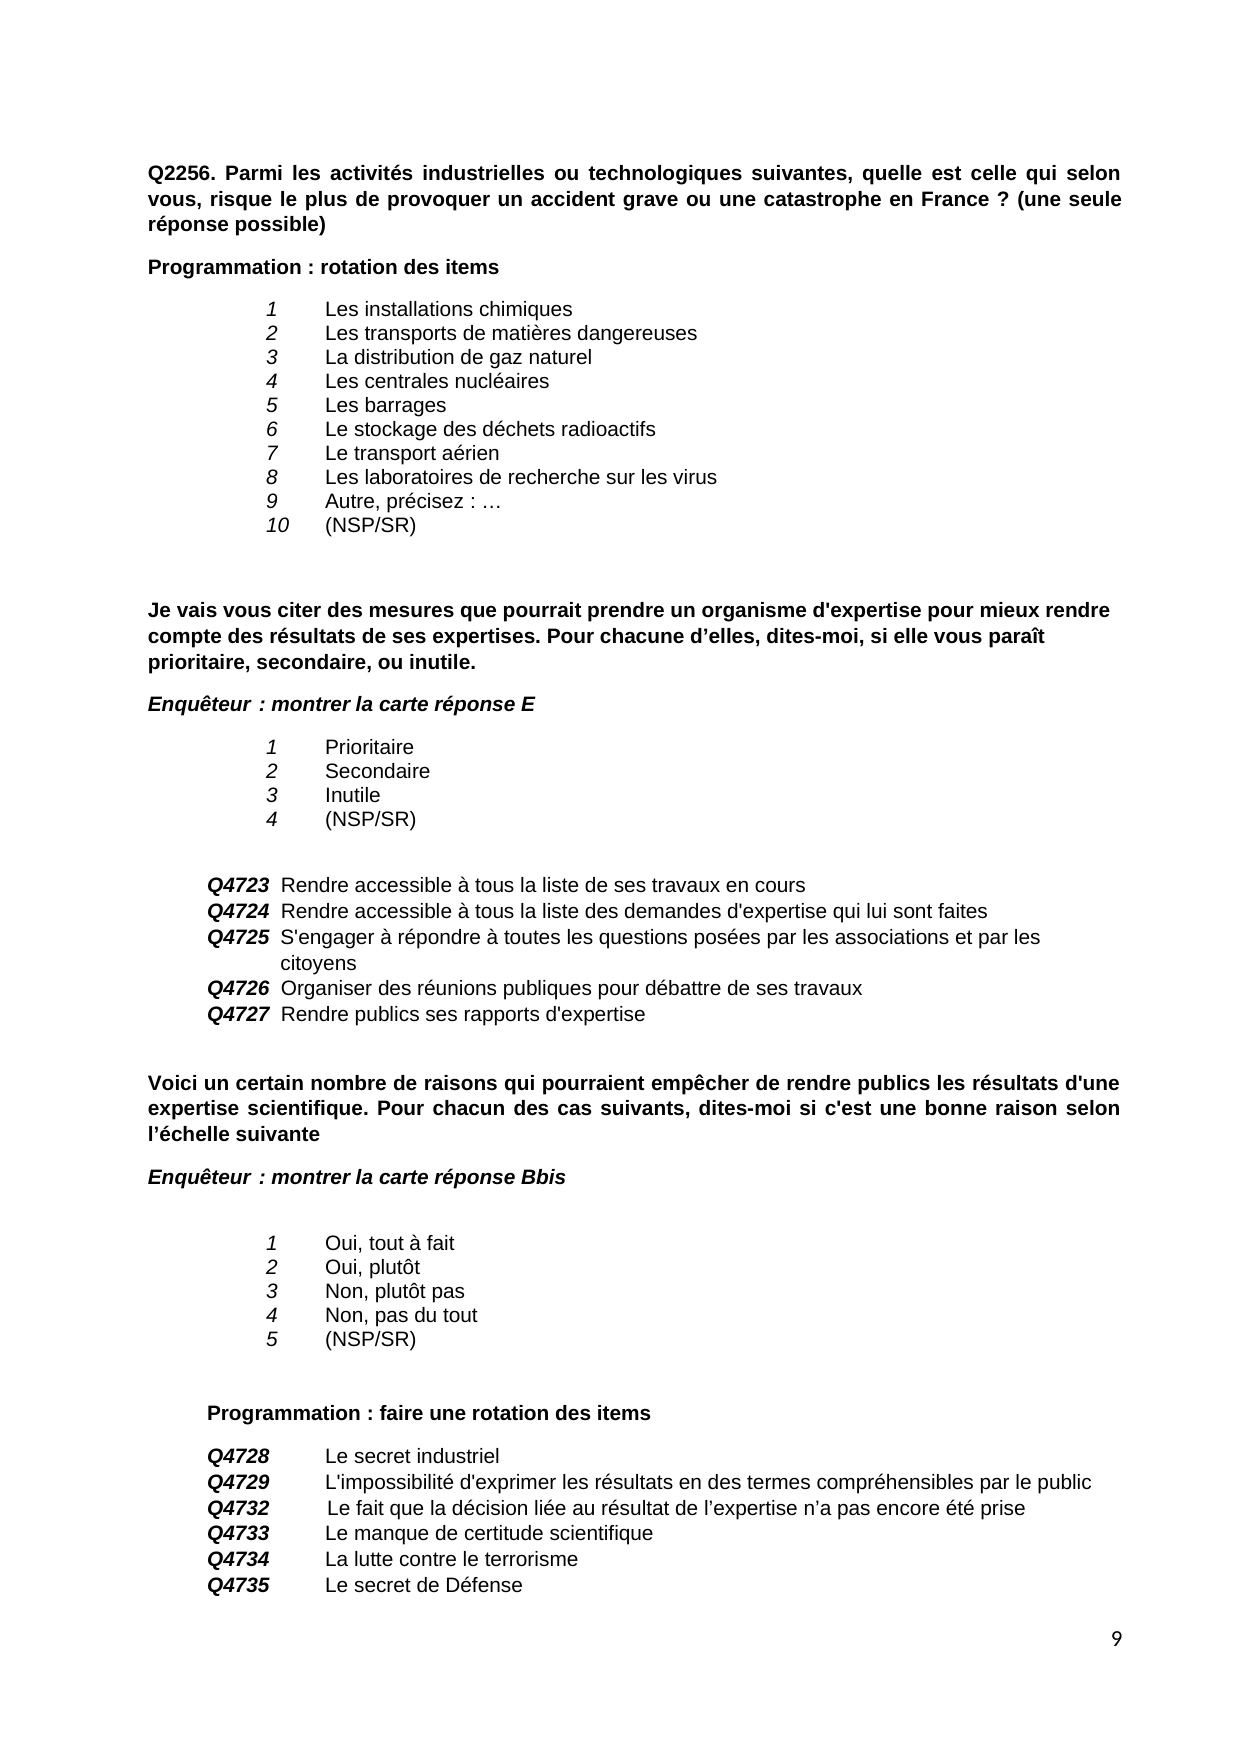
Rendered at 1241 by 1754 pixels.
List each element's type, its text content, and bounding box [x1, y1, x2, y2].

text 1 Prioritaire [207, 734, 1122, 758]
text 10 (NSP/SR) [207, 513, 1122, 537]
text 4 (NSP/SR) [207, 806, 1122, 830]
text Enquêteur : montrer la carte réponse E [148, 692, 1122, 716]
text Enquêteur : montrer la carte réponse Bbis [148, 1164, 1122, 1188]
text 4 Non, pas du tout [207, 1303, 1122, 1327]
text 5 (NSP/SR) [207, 1327, 1122, 1351]
text Q4725 S'engager à répondre à toutes les questions posées par les associations et par les citoyens [207, 924, 1122, 974]
text 1 Les installations chimiques [207, 297, 1122, 321]
text Voici un certain nombre de raisons qui pourraient empêcher de rendre publics les résultats d'une expertise scientifique. Pour chacun des cas suivants, dites-moi si c'est une bonne raison selon l’échelle suivante [148, 1070, 1122, 1146]
text 5 Les barrages [207, 393, 1122, 417]
text Q4729 L'impossibilité d'exprimer les résultats en des termes compréhensibles par le public [207, 1469, 1122, 1493]
text 8 Les laboratoires de recherche sur les virus [207, 465, 1122, 489]
text Q4728 Le secret industriel [207, 1444, 1122, 1468]
text 7 Le transport aérien [207, 441, 1122, 465]
text Q4735 Le secret de Défense [207, 1573, 1122, 1597]
text Q4733 Le manque de certitude scientifique [207, 1521, 1122, 1545]
text Programmation : rotation des items [148, 255, 1122, 279]
text Je vais vous citer des mesures que pourrait prendre un organisme d'expertise pour mieux rendre compte des résultats de ses expertises. Pour chacune d’elles, dites-moi, si elle vous paraît prioritaire, secondaire, ou inutile. [148, 598, 1122, 673]
text 1 Oui, tout à fait [207, 1231, 1122, 1255]
text Q4723 Rendre accessible à tous la liste de ses travaux en cours [207, 873, 1122, 897]
text 3 La distribution de gaz naturel [207, 345, 1122, 369]
text Q4727 Rendre publics ses rapports d'expertise [207, 1002, 1122, 1026]
text 2 Les transports de matières dangereuses [207, 321, 1122, 345]
text 3 Non, plutôt pas [207, 1279, 1122, 1303]
text Q4734 La lutte contre le terrorisme [207, 1547, 1122, 1571]
text Q4726 Organiser des réunions publiques pour débattre de ses travaux [207, 976, 1122, 1000]
text 2 Oui, plutôt [207, 1255, 1122, 1279]
text 3 Inutile [207, 782, 1122, 806]
text Q4724 Rendre accessible à tous la liste des demandes d'expertise qui lui sont faites [207, 899, 1122, 923]
text 2 Secondaire [207, 758, 1122, 782]
text Q2256. Parmi les activités industrielles ou technologiques suivantes, quelle est celle qui selon vous, risque le plus de provoquer un accident grave ou une catastrophe en France ? (une seule réponse possible) [148, 161, 1122, 236]
text Programmation : faire une rotation des items [207, 1401, 1122, 1425]
text 6 Le stockage des déchets radioactifs [207, 417, 1122, 441]
text 4 Les centrales nucléaires [207, 369, 1122, 393]
text 9 Autre, précisez : … [207, 489, 1122, 513]
text Q4732 Le fait que la décision liée au résultat de l’expertise n’a pas encore été prise [207, 1495, 1122, 1519]
